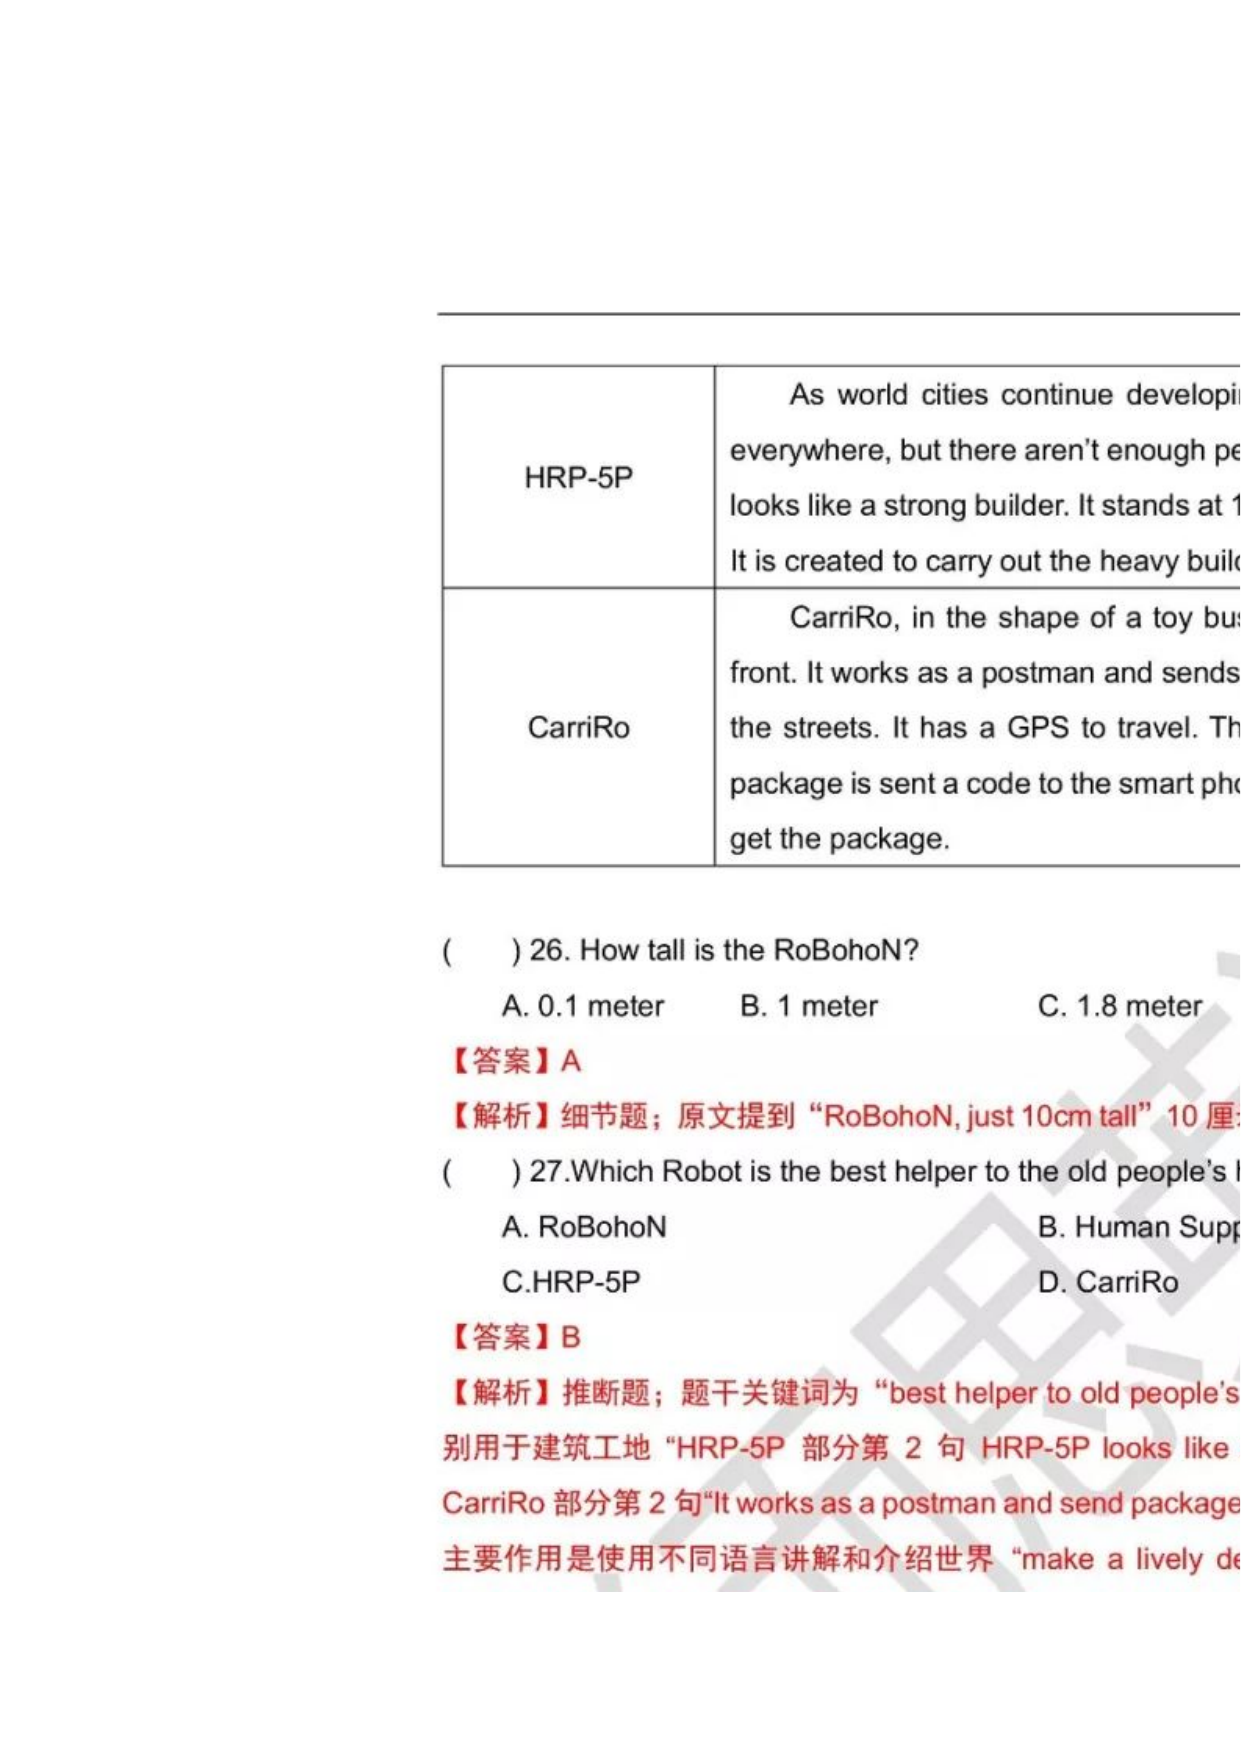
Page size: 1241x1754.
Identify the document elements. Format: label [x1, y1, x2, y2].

picture [187, 162, 1241, 1592]
